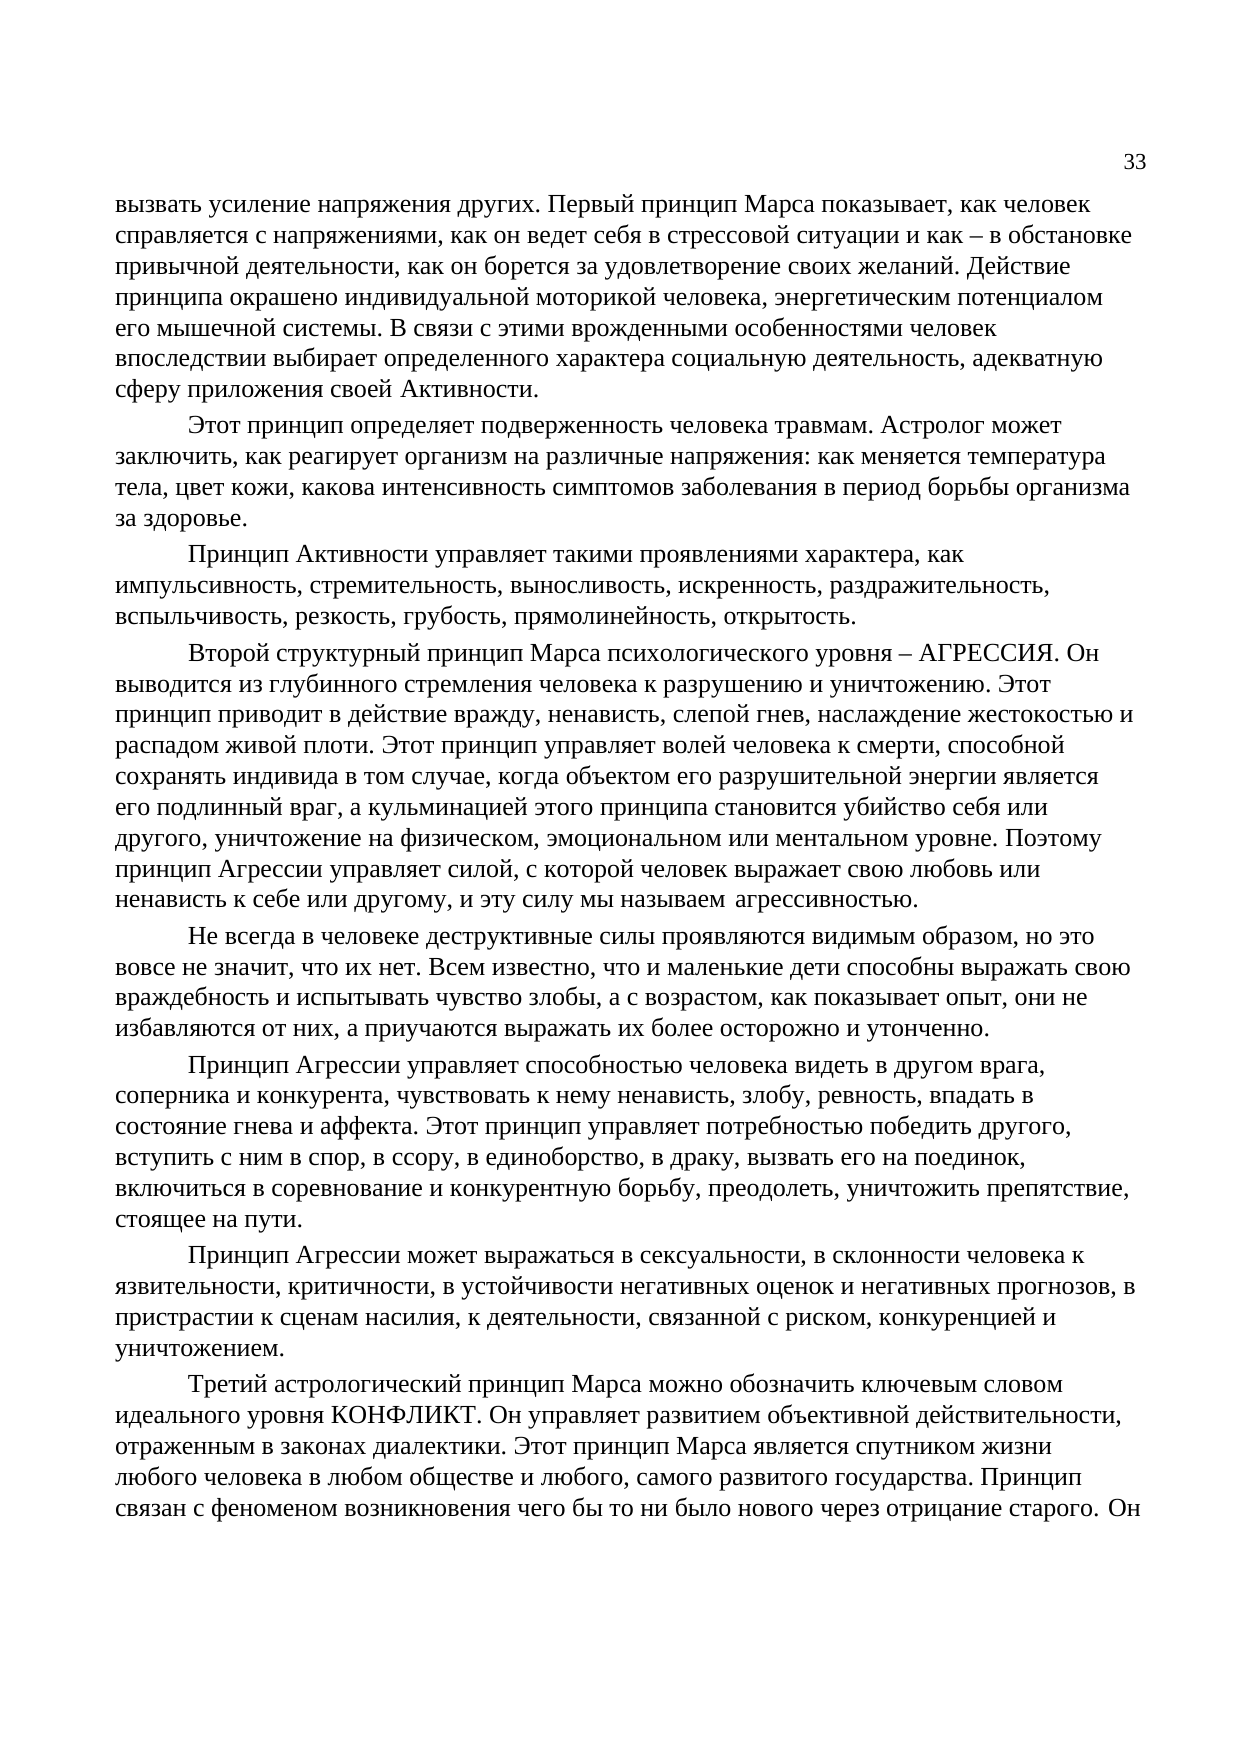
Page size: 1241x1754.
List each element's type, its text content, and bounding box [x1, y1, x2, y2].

text Принцип Активности управляет такими проявлениями характера, как импульсивность, стремительность, выносливость, искренность, раздражительность, вспыльчивость, резкость, грубость, прямолинейность, открытость. [115, 538, 1136, 630]
text Третий астрологический принцип Марса можно обозначить ключевым словом идеального уровня КОНФЛИКТ. Он управляет развитием объективной действительности, отраженным в законах диалектики. Этот принцип Марса является спутником жизни любого человека в любом обществе и любого, самого развитого государства. Принцип связан с феноменом возникновения чего бы то ни было нового через отрицание старого. Он [115, 1368, 1153, 1522]
text Принцип Агрессии может выражаться в сексуальности, в склонности человека к язвительности, критичности, в устойчивости негативных оценок и негативных прогнозов, в пристрастии к сценам насилия, к деятельности, связанной с риском, конкуренцией и уничтожением. [115, 1239, 1165, 1362]
text Второй структурный принцип Марса психологического уровня – АГРЕССИЯ. Он выводится из глубинного стремления человека к разрушению и уничтожению. Этот принцип приводит в действие вражду, ненависть, слепой гнев, наслаждение жестокостью и распадом живой плоти. Этот принцип управляет волей человека к смерти, способной сохранять индивида в том случае, когда объектом его разрушительной энергии является его подлинный враг, а кульминацией этого принципа становится убийство себя или другого, уничтожение на физическом, эмоциональном или ментальном уровне. Поэтому принцип Агрессии управляет силой, с которой человек выражает свою любовь или ненависть к себе или другому, и эту силу мы называем агрессивностью. [115, 637, 1137, 913]
text Этот принцип определяет подверженность человека травмам. Астролог может заключить, как реагирует организм на различные напряжения: как меняется температура тела, цвет кожи, какова интенсивность симптомов заболевания в период борьбы организма за здоровье. [115, 409, 1136, 532]
text Принцип Агрессии управляет способностью человека видеть в другом врага, соперника и конкурента, чувствовать к нему ненависть, злобу, ревность, впадать в состояние гнева и аффекта. Этот принцип управляет потребностью победить другого, вступить с ним в спор, в ссору, в единоборство, в драку, вызвать его на поединок, включиться в соревнование и конкурентную борьбу, преодолеть, уничтожить препятствие, стоящее на пути. [115, 1049, 1136, 1233]
text вызвать усиление напряжения других. Первый принцип Марса показывает, как человек справляется с напряжениями, как он ведет себя в стрессовой ситуации и как – в обстановке привычной деятельности, как он борется за удовлетворение своих желаний. Действие принципа окрашено индивидуальной моторикой человека, энергетическим потенциалом его мышечной системы. В связи с этими врожденными особенностями человек впоследствии выбирает определенного характера социальную деятельность, адекватную сферу приложения своей Активности. [115, 188, 1138, 403]
text Не всегда в человеке деструктивные силы проявляются видимым образом, но это вовсе не значит, что их нет. Всем известно, что и маленькие дети способны выражать свою враждебность и испытывать чувство злобы, а с возрастом, как показывает опыт, они не избавляются от них, а приучаются выражать их более осторожно и утонченно. [115, 920, 1136, 1042]
